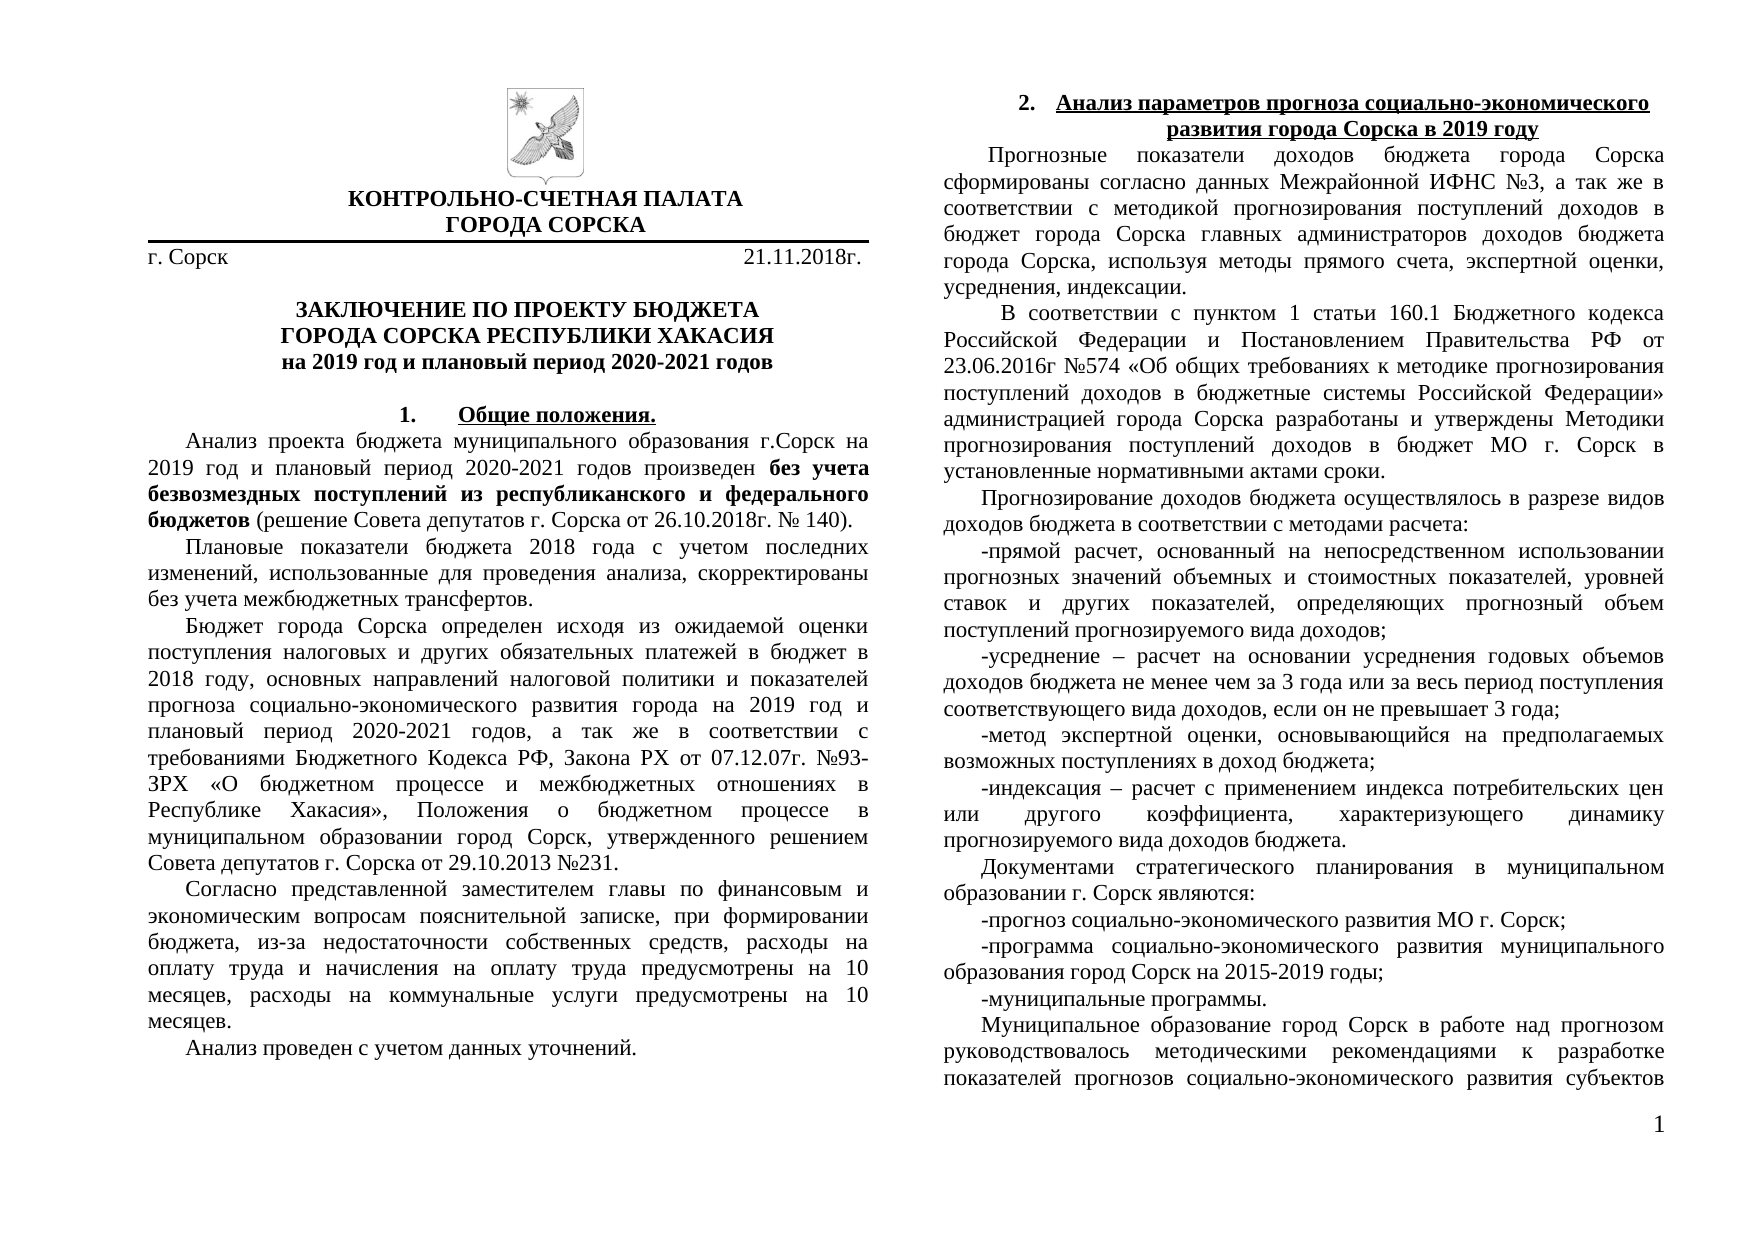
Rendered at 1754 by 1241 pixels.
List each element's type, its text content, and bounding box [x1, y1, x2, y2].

text -усреднение – расчет на основании усреднения годовых объемов доходов бюджета не менее чем за 3 года или за весь период поступления соответствующего вида доходов, если он не превышает 3 года; [943, 642, 1665, 721]
text Прогнозные показатели доходов бюджета города Сорска сформированы согласно данных Межрайонной ИФНС №3, а так же в соответствии с методикой прогнозирования поступлений доходов в бюджет города Сорска главных администраторов доходов бюджета города Сорска, используя методы прямого счета, экспертной оценки, усреднения, индексации. [943, 141, 1665, 299]
text г. Сорск 21.11.2018г. [148, 243, 869, 269]
text -прогноз социально-экономического развития МО г. Сорск; [943, 906, 1665, 932]
text В соответствии с пунктом 1 статьи 160.1 Бюджетного кодекса Российской Федерации и Постановлением Правительства РФ от 23.06.2016г №574 «Об общих требованиях к методике прогнозирования поступлений доходов в бюджетные системы Российской Федерации» администрацией города Сорска разработаны и утверждены Методики прогнозирования поступлений доходов в бюджет МО г. Сорск в установленные нормативными актами сроки. [943, 299, 1665, 484]
text Анализ проекта бюджета муниципального образования г.Сорск на 2019 год и плановый период 2020-2021 годов произведен без учета безвозмездных поступлений из республиканского и федерального бюджетов (решение Совета депутатов г. Сорска от 26.10.2018г. № 140). [148, 427, 869, 533]
text Плановые показатели бюджета 2018 года с учетом последних изменений, использованные для проведения анализа, скорректированы без учета межбюджетных трансфертов. [148, 533, 869, 612]
text Документами стратегического планирования в муниципальном образовании г. Сорск являются: [943, 853, 1665, 906]
text ЗАКЛЮЧЕНИЕ ПО ПРОЕКТУ БЮДЖЕТА [148, 296, 869, 322]
text ГОРОДА СОРСКА РЕСПУБЛИКИ ХАКАСИЯ [148, 322, 869, 348]
text Согласно представленной заместителем главы по финансовым и экономическим вопросам пояснительной записке, при формировании бюджета, из-за недостаточности собственных средств, расходы на оплату труда и начисления на оплату труда предусмотрены на 10 месяцев, расходы на коммунальные услуги предусмотрены на 10 месяцев. [148, 875, 869, 1033]
text Анализ проведен с учетом данных уточнений. [148, 1033, 869, 1060]
text -прямой расчет, основанный на непосредственном использовании прогнозных значений объемных и стоимостных показателей, уровней ставок и других показателей, определяющих прогнозный объем поступлений прогнозируемого вида доходов; [943, 537, 1665, 642]
list КОНТРОЛЬНО-СЧЕТНАЯ ПАЛАТА [148, 185, 869, 211]
list Общие положения. [148, 401, 869, 427]
text -программа социально-экономического развития муниципального образования город Сорск на 2015-2019 годы; [943, 932, 1665, 985]
text -муниципальные программы. [943, 985, 1665, 1011]
text -метод экспертной оценки, основывающийся на предполагаемых возможных поступлениях в доход бюджета; [943, 721, 1665, 774]
list Анализ параметров прогноза социально-экономического развития города Сорска в 2019 году [1002, 89, 1665, 141]
text Прогнозирование доходов бюджета осуществлялось в разрезе видов доходов бюджета в соответствии с методами расчета: [943, 484, 1665, 537]
text -индексация – расчет с применением индекса потребительских цен или другого коэффициента, характеризующего динамику прогнозируемого вида доходов бюджета. [943, 774, 1665, 853]
text ГОРОДА СОРСКА [148, 211, 869, 240]
picture [507, 88, 584, 185]
text на 2019 год и плановый период 2020-2021 годов [148, 348, 869, 375]
text Бюджет города Сорска определен исходя из ожидаемой оценки поступления налоговых и других обязательных платежей в бюджет в 2018 году, основных направлений налоговой политики и показателей прогноза социально-экономического развития города на 2019 год и плановый период 2020-2021 годов, а так же в соответствии с требованиями Бюджетного Кодекса РФ, Закона РХ от 07.12.07г. №93-ЗРХ «О бюджетном процессе и межбюджетных отношениях в Республике Хакасия», Положения о бюджетном процессе в муниципальном образовании город Сорск, утвержденного решением Совета депутатов г. Сорска от 29.10.2013 №231. [148, 612, 869, 875]
